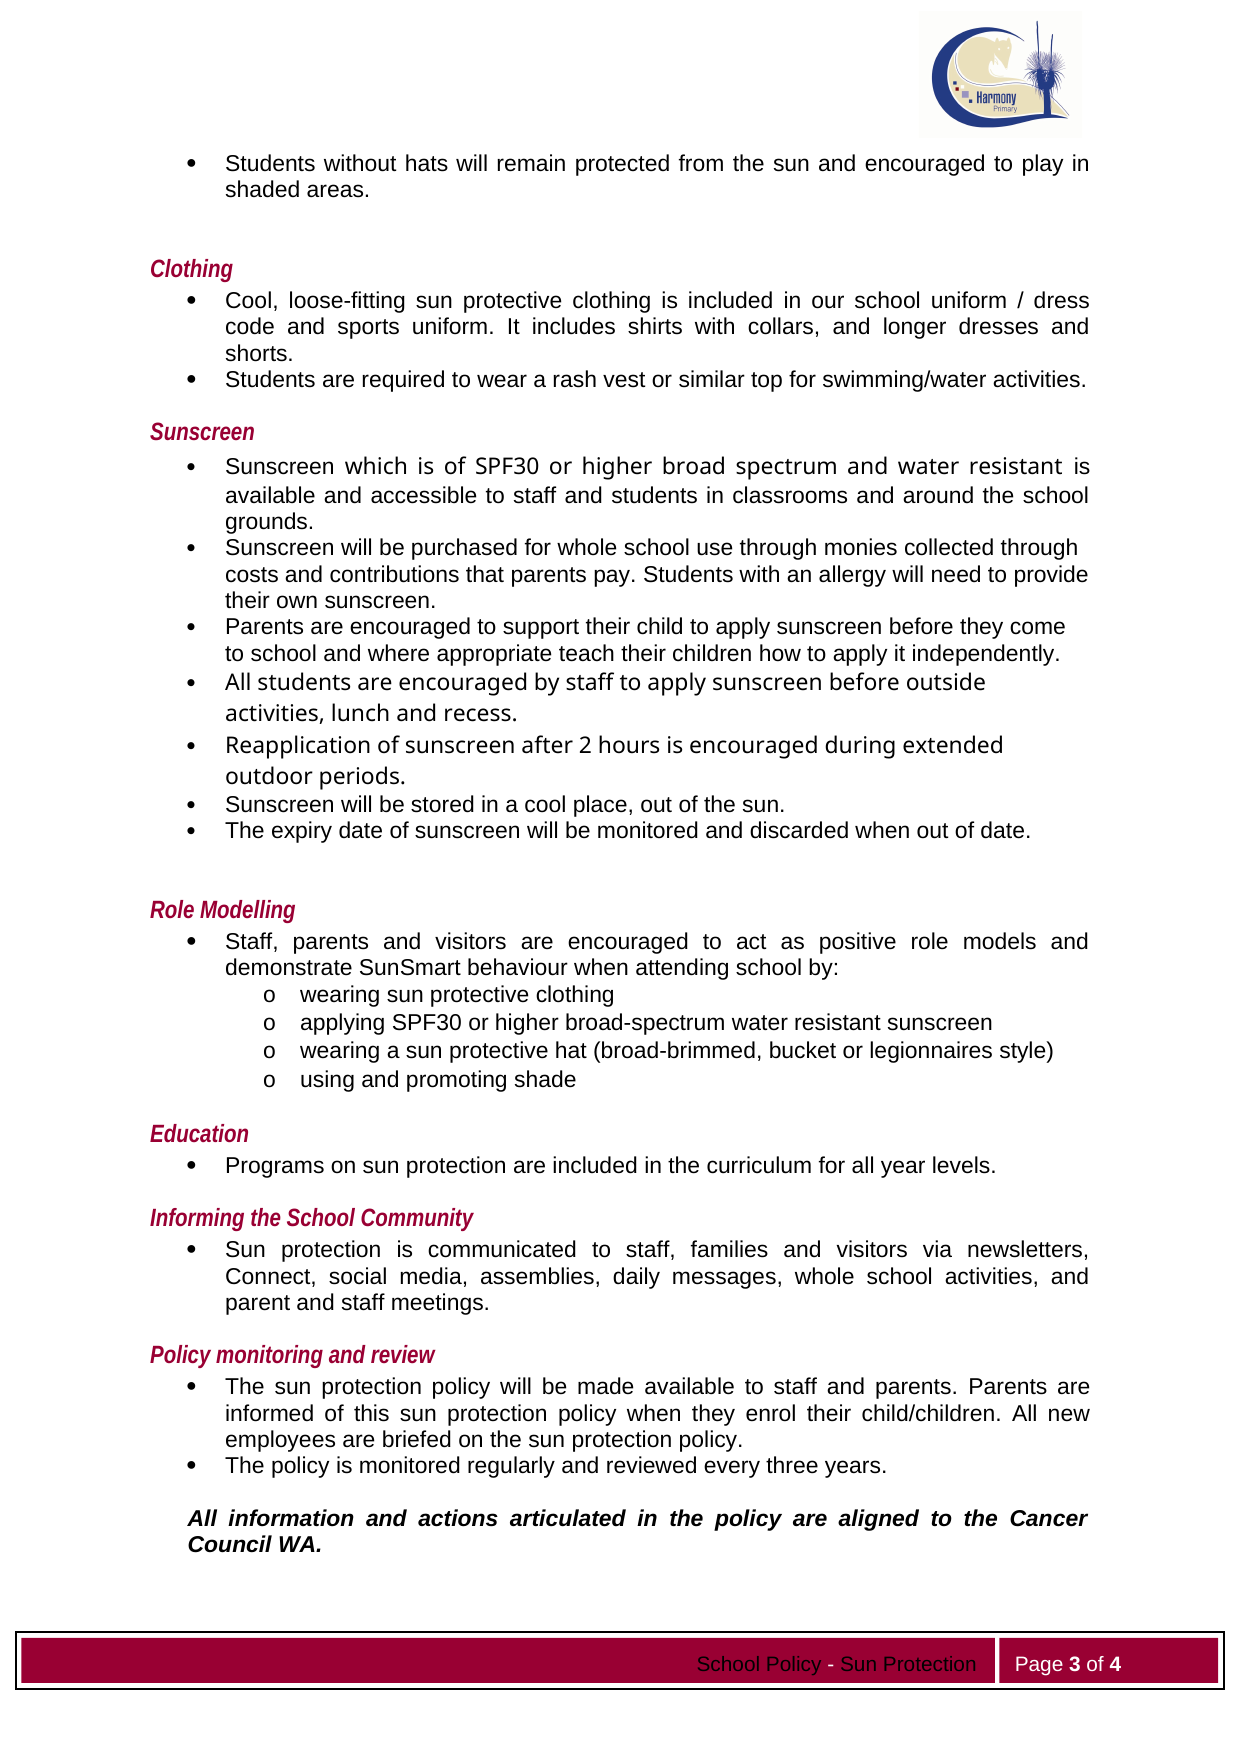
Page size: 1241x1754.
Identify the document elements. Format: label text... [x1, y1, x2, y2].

list The policy is monitored regularly and reviewed every three years. [187, 1452, 1090, 1479]
list wearing a sun protective hat (broad-brimmed, bucket or legionnaires style) [262, 1037, 1090, 1066]
list Students without hats will remain protected from the sun and encouraged to play in shaded areas. [187, 150, 1090, 203]
text All information and actions articulated in the policy are aligned to the Cancer Council WA. [187, 1505, 1090, 1558]
subtitle Education [150, 1119, 1090, 1148]
list using and promoting shade [262, 1066, 1090, 1094]
subtitle Sunscreen [150, 417, 1090, 446]
list Staff, parents and visitors are encouraged to act as positive role models and demonstrate SunSmart behaviour when attending school by: [187, 928, 1090, 981]
list The expiry date of sunscreen will be monitored and discarded when out of date. [187, 817, 1090, 844]
list wearing sun protective clothing [262, 981, 1090, 1009]
list Sunscreen will be stored in a cool place, out of the sun. [187, 791, 1090, 817]
list Parents are encouraged to support their child to apply sunscreen before they come to school and where appropriate teach their children how to apply it independently. [187, 613, 1090, 666]
list Programs on sun protection are included in the curriculum for all year levels. [187, 1152, 1090, 1178]
list Students are required to wear a rash vest or similar top for swimming/water activities. [187, 366, 1090, 392]
list applying SPF30 or higher broad-spectrum water resistant sunscreen [262, 1009, 1090, 1037]
list Reapplication of sunscreen after 2 hours is encouraged during extended outdoor periods. [187, 728, 1090, 791]
subtitle Informing the School Community [150, 1203, 1090, 1232]
subtitle Role Modelling [150, 895, 1090, 924]
list All students are encouraged by staff to apply sunscreen before outside activities, lunch and recess. [187, 666, 1090, 728]
picture [918, 11, 1083, 138]
list Sun protection is communicated to staff, families and visitors via newsletters, Connect, social media, assemblies, daily messages, whole school activities, and parent and staff meetings. [187, 1236, 1090, 1315]
list Sunscreen will be purchased for whole school use through monies collected through costs and contributions that parents pay. Students with an allergy will need to provide their own sunscreen. [187, 534, 1090, 613]
subtitle Clothing [150, 254, 1090, 283]
subtitle Policy monitoring and review [150, 1340, 1090, 1369]
list Cool, loose-fitting sun protective clothing is included in our school uniform / dress code and sports uniform. It includes shirts with collars, and longer dresses and shorts. [187, 287, 1090, 366]
list Sunscreen which is of SPF30 or higher broad spectrum and water resistant is available and accessible to staff and students in classrooms and around the school grounds. [187, 450, 1090, 534]
list The sun protection policy will be made available to staff and parents. Parents are informed of this sun protection policy when they enrol their child/children. All new employees are briefed on the sun protection policy. [187, 1373, 1090, 1452]
